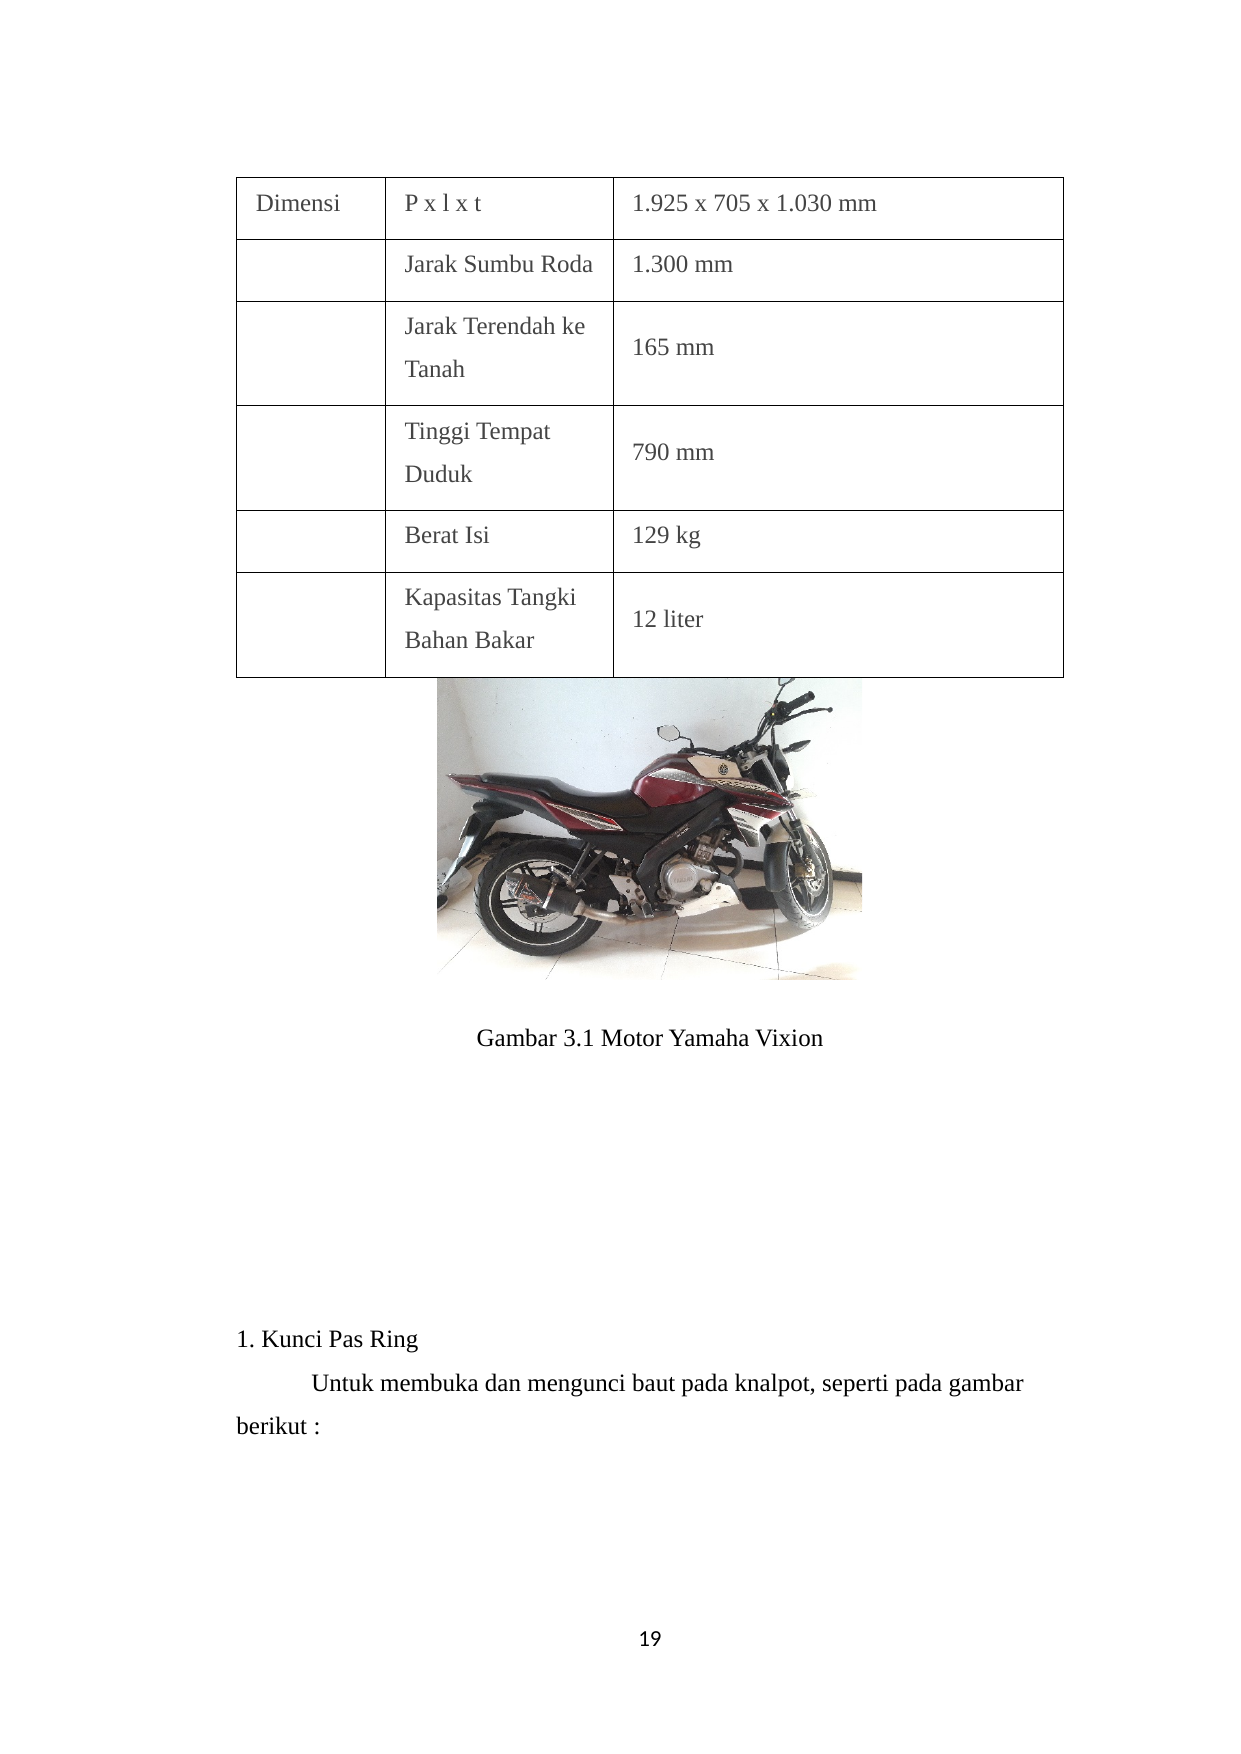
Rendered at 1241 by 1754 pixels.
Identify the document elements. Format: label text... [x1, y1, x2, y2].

picture [437, 678, 863, 980]
table_cell 790 mm [614, 406, 1063, 510]
text 1. Kunci Pas Ring [236, 1324, 1063, 1353]
table_cell 1.300 mm [614, 240, 1063, 301]
table_cell [237, 511, 385, 572]
table_cell [237, 302, 385, 405]
table_cell 165 mm [614, 302, 1063, 405]
text Untuk membuka dan mengunci baut pada knalpot, seperti pada gambar berikut : [236, 1368, 1063, 1439]
table_cell 1.925 x 705 x 1.030 mm [614, 178, 1063, 239]
table_cell Tinggi Tempat Duduk [386, 406, 613, 510]
table_cell Berat Isi [386, 511, 613, 572]
table_cell [237, 406, 385, 510]
table_cell [237, 573, 385, 677]
table_cell Dimensi [237, 178, 385, 239]
table_cell Jarak Terendah ke Tanah [386, 302, 613, 405]
table_cell P x l x t [386, 178, 613, 239]
table_cell [237, 240, 385, 301]
text Gambar 3.1 Motor Yamaha Vixion [236, 1023, 1063, 1051]
table_cell Kapasitas Tangki Bahan Bakar [386, 573, 613, 677]
table_cell 12 liter [614, 573, 1063, 677]
table_cell Jarak Sumbu Roda [386, 240, 613, 301]
table_cell 129 kg [614, 511, 1063, 572]
